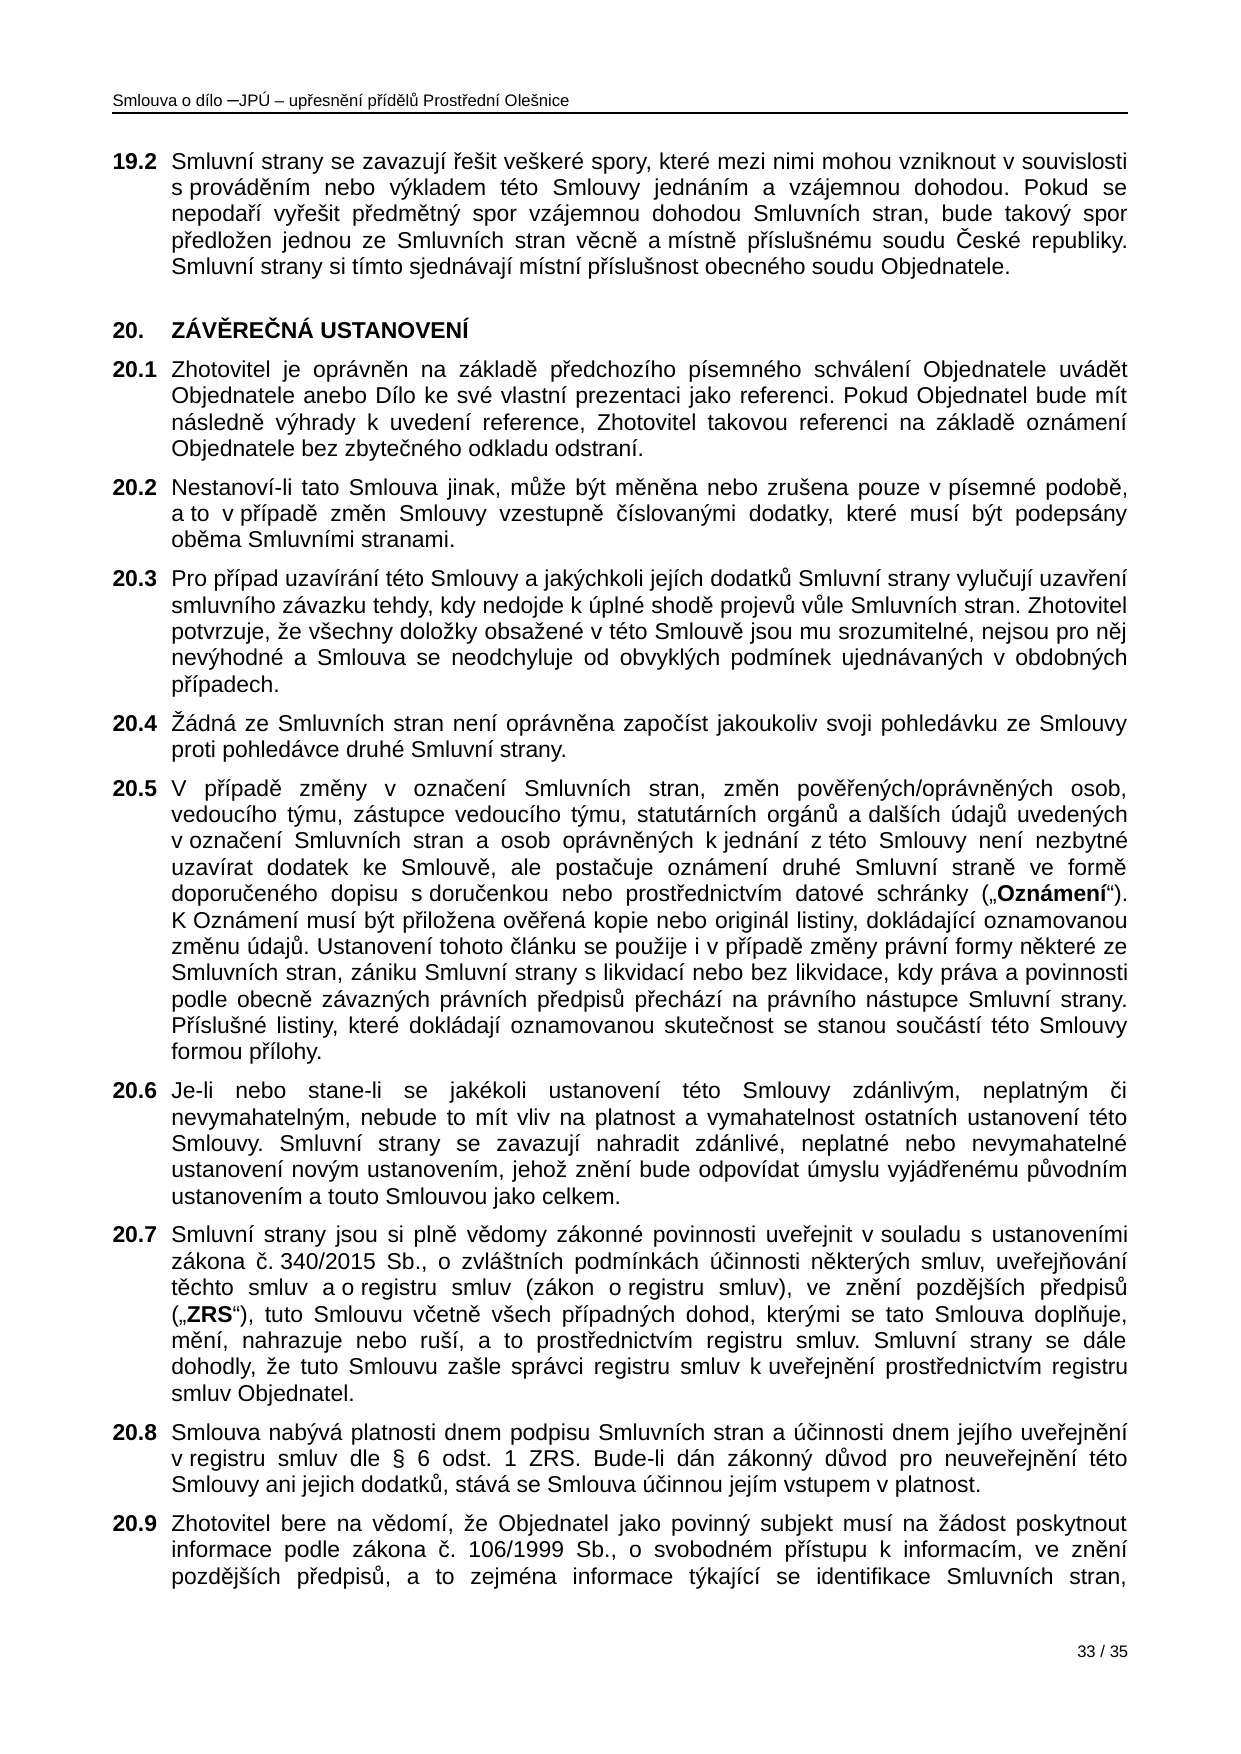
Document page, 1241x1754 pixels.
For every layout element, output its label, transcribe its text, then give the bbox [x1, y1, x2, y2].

text Smluvní strany jsou si plně vědomy zákonné povinnosti uveřejnit v souladu s ustanoveními zákona č. 340/2015 Sb., o zvláštních podmínkách účinnosti některých smluv, uveřejňování těchto smluv a o registru smluv (zákon o registru smluv), ve znění pozdějších předpisů („ZRS“), tuto Smlouvu včetně všech případných dohod, kterými se tato Smlouva doplňuje, mění, nahrazuje nebo ruší, a to prostřednictvím registru smluv. Smluvní strany se dále dohodly, že tuto Smlouvu zašle správci registru smluv k uveřejnění prostřednictvím registru smluv Objednatel. [112, 1221, 1128, 1406]
text Smlouva nabývá platnosti dnem podpisu Smluvních stran a účinnosti dnem jejího uveřejnění v registru smluv dle § 6 odst. 1 ZRS. Bude-li dán zákonný důvod pro neuveřejnění této Smlouvy ani jejich dodatků, stává se Smlouva účinnou jejím vstupem v platnost. [112, 1418, 1128, 1497]
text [112, 1510, 1128, 1589]
text Smluvní strany se zavazují řešit veškeré spory, které mezi nimi mohou vzniknout v souvislosti s prováděním nebo výkladem této Smlouvy jednáním a vzájemnou dohodou. Pokud se nepodaří vyřešit předmětný spor vzájemnou dohodou Smluvních stran, bude takový spor předložen jednou ze Smluvních stran věcně a místně příslušnému soudu České republiky. Smluvní strany si tímto sjednávají místní příslušnost obecného soudu Objednatele. [112, 148, 1128, 279]
text V případě změny v označení Smluvních stran, změn pověřených/oprávněných osob, vedoucího týmu, zástupce vedoucího týmu, statutárních orgánů a dalších údajů uvedených v označení Smluvních stran a osob oprávněných k jednání z této Smlouvy není nezbytné uzavírat dodatek ke Smlouvě, ale postačuje oznámení druhé Smluvní straně ve formě doporučeného dopisu s doručenkou nebo prostřednictvím datové schránky („Oznámení“). K Oznámení musí být přiložena ověřená kopie nebo originál listiny, dokládající oznamovanou změnu údajů. Ustanovení tohoto článku se použije i v případě změny právní formy některé ze Smluvních stran, zániku Smluvní strany s likvidací nebo bez likvidace, kdy práva a povinnosti podle obecně závazných právních předpisů přechází na právního nástupce Smluvní strany. Příslušné listiny, které dokládají oznamovanou skutečnost se stanou součástí této Smlouvy formou přílohy. [112, 775, 1128, 1065]
text Pro případ uzavírání této Smlouvy a jakýchkoli jejích dodatků Smluvní strany vylučují uzavření smluvního závazku tehdy, kdy nedojde k úplné shodě projevů vůle Smluvních stran. Zhotovitel potvrzuje, že všechny doložky obsažené v této Smlouvě jsou mu srozumitelné, nejsou pro něj nevýhodné a Smlouva se neodchyluje od obvyklých podmínek ujednávaných v obdobných případech. [112, 565, 1128, 697]
text Zhotovitel je oprávněn na základě předchozího písemného schválení Objednatele uvádět Objednatele anebo Dílo ke své vlastní prezentaci jako referenci. Pokud Objednatel bude mít následně výhrady k uvedení reference, Zhotovitel takovou referenci na základě oznámení Objednatele bez zbytečného odkladu odstraní. [112, 356, 1128, 461]
text Je-li nebo stane-li se jakékoli ustanovení této Smlouvy zdánlivým, neplatným či nevymahatelným, nebude to mít vliv na platnost a vymahatelnost ostatních ustanovení této Smlouvy. Smluvní strany se zavazují nahradit zdánlivé, neplatné nebo nevymahatelné ustanovení novým ustanovením, jehož znění bude odpovídat úmyslu vyjádřenému původním ustanovením a touto Smlouvou jako celkem. [112, 1077, 1128, 1209]
text Žádná ze Smluvních stran není oprávněna započíst jakoukoliv svoji pohledávku ze Smlouvy proti pohledávce druhé Smluvní strany. [112, 709, 1128, 762]
text Závěrečná ustanovení [112, 317, 1128, 343]
text Nestanoví-li tato Smlouva jinak, může být měněna nebo zrušena pouze v písemné podobě, a to v případě změn Smlouvy vzestupně číslovanými dodatky, které musí být podepsány oběma Smluvními stranami. [112, 474, 1128, 553]
